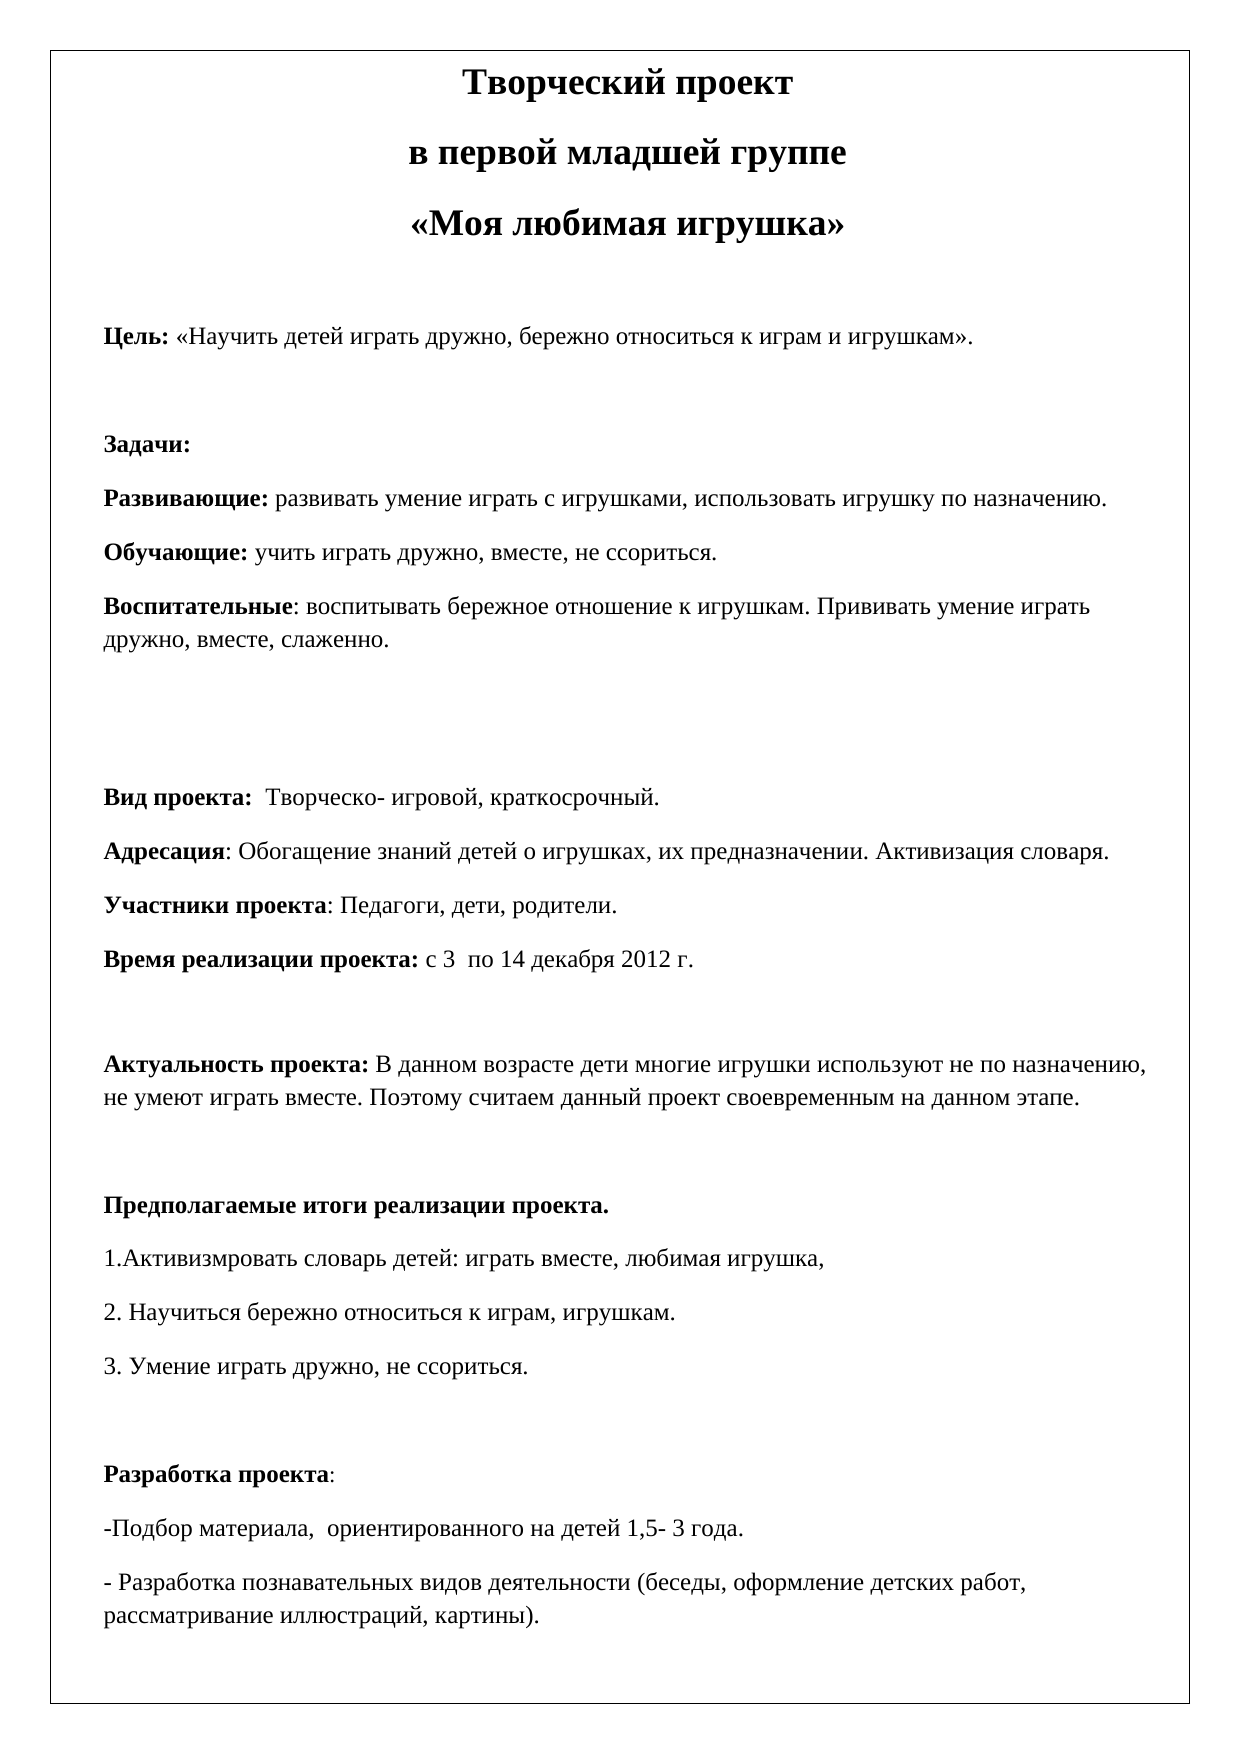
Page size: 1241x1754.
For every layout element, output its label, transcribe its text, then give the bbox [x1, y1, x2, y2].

text - Разработка познавательных видов деятельности (беседы, оформление детских работ, рассматривание иллюстраций, картины). [103, 1567, 1152, 1628]
text Развивающие: развивать умение играть с игрушками, использовать игрушку по назначению. [103, 483, 1152, 512]
text Разработка проекта: [103, 1459, 1152, 1488]
text Задачи: [103, 429, 1152, 458]
text «Моя любимая игрушка» [103, 200, 1152, 243]
text Актуальность проекта: В данном возрасте дети многие игрушки используют не по назначению, не умеют играть вместе. Поэтому считаем данный проект своевременным на данном этапе. [103, 1049, 1152, 1111]
text Адресация: Обогащение знаний детей о игрушках, их предназначении. Активизация словаря. [103, 836, 1152, 865]
text Время реализации проекта: с 3 по 14 декабря 2012 г. [103, 944, 1152, 973]
text 1.Активизмровать словарь детей: играть вместе, любимая игрушка, [103, 1243, 1152, 1272]
text 2. Научиться бережно относиться к играм, игрушкам. [103, 1297, 1152, 1326]
text в первой младшей группе [103, 129, 1152, 173]
text Участники проекта: Педагоги, дети, родители. [103, 890, 1152, 919]
text Творческий проект [103, 59, 1152, 102]
text Цель: «Научить детей играть дружно, бережно относиться к играм и игрушкам». [103, 321, 1152, 350]
text -Подбор материала, ориентированного на детей 1,5- 3 года. [103, 1513, 1152, 1542]
text Предполагаемые итоги реализации проекта. [103, 1190, 1152, 1218]
text 3. Умение играть дружно, не ссориться. [103, 1351, 1152, 1380]
text Вид проекта: Творческо- игровой, краткосрочный. [103, 782, 1152, 811]
text Обучающие: учить играть дружно, вместе, не ссориться. [103, 537, 1152, 566]
text Воспитательные: воспитывать бережное отношение к игрушкам. Прививать умение играть дружно, вместе, слаженно. [103, 591, 1152, 652]
